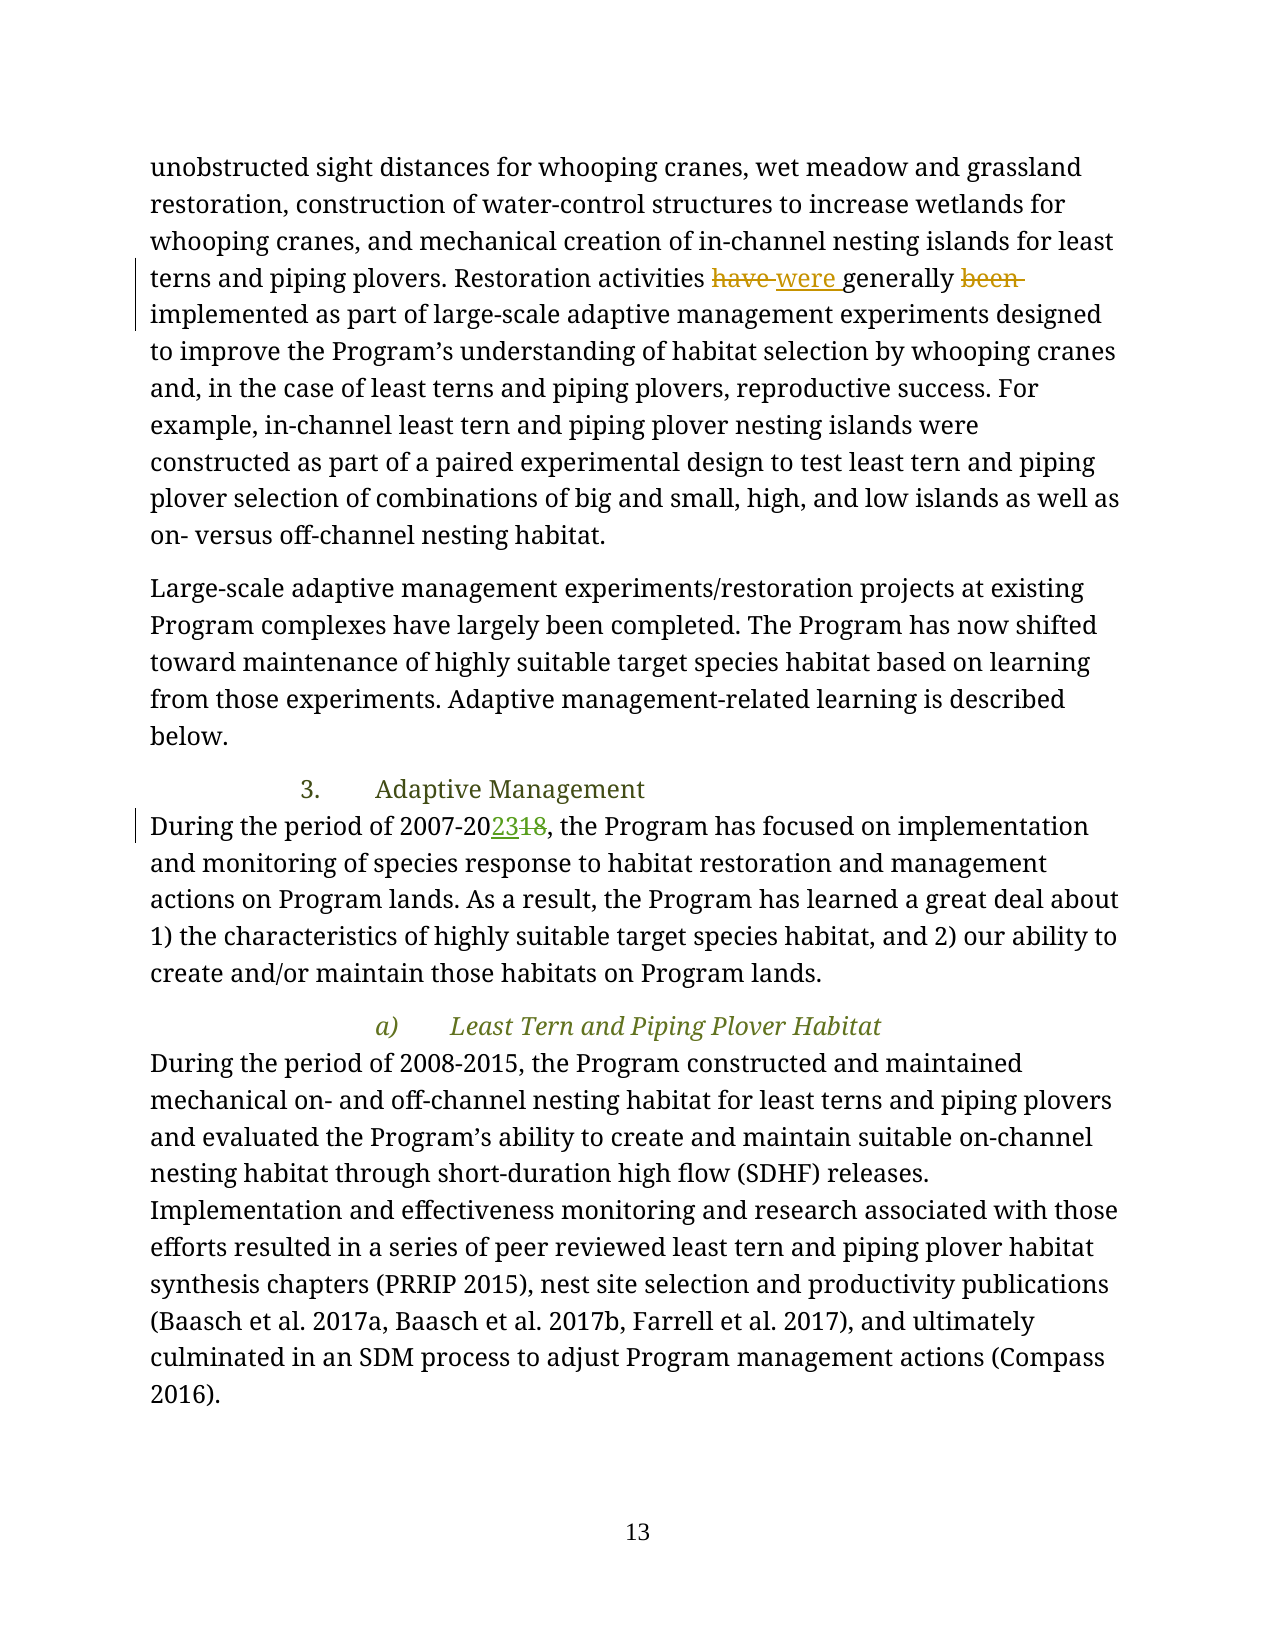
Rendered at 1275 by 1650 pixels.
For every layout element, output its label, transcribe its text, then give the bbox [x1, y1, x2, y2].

subtitle Least Tern and Piping Plover Habitat [375, 1009, 1125, 1043]
text During the period of 2008-2015, the Program constructed and maintained mechanical on- and off-channel nesting habitat for least terns and piping plovers and evaluated the Program’s ability to create and maintain suitable on-channel nesting habitat through short-duration high flow (SDHF) releases. Implementation and effectiveness monitoring and research associated with those efforts resulted in a series of peer reviewed least tern and piping plover habitat synthesis chapters (PRRIP 2015), nest site selection and productivity publications (Baasch et al. 2017a, Baasch et al. 2017b, Farrell et al. 2017), and ultimately culminated in an SDM process to adjust Program management actions (Compass 2016). [150, 1046, 1125, 1411]
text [150, 150, 1125, 552]
subtitle Adaptive Management [300, 772, 1125, 806]
text Large-scale adaptive management experiments/restoration projects at existing Program complexes have largely been completed. The Program has now shifted toward maintenance of highly suitable target species habitat based on learning from those experiments. Adaptive management-related learning is described below. [150, 571, 1125, 752]
text During the period of 2007-20, the Program has focused on implementation and monitoring of species response to habitat restoration and management actions on Program lands. As a result, the Program has learned a great deal about 1) the characteristics of highly suitable target species habitat, and 2) our ability to create and/or maintain those habitats on Program lands. [150, 808, 1125, 989]
